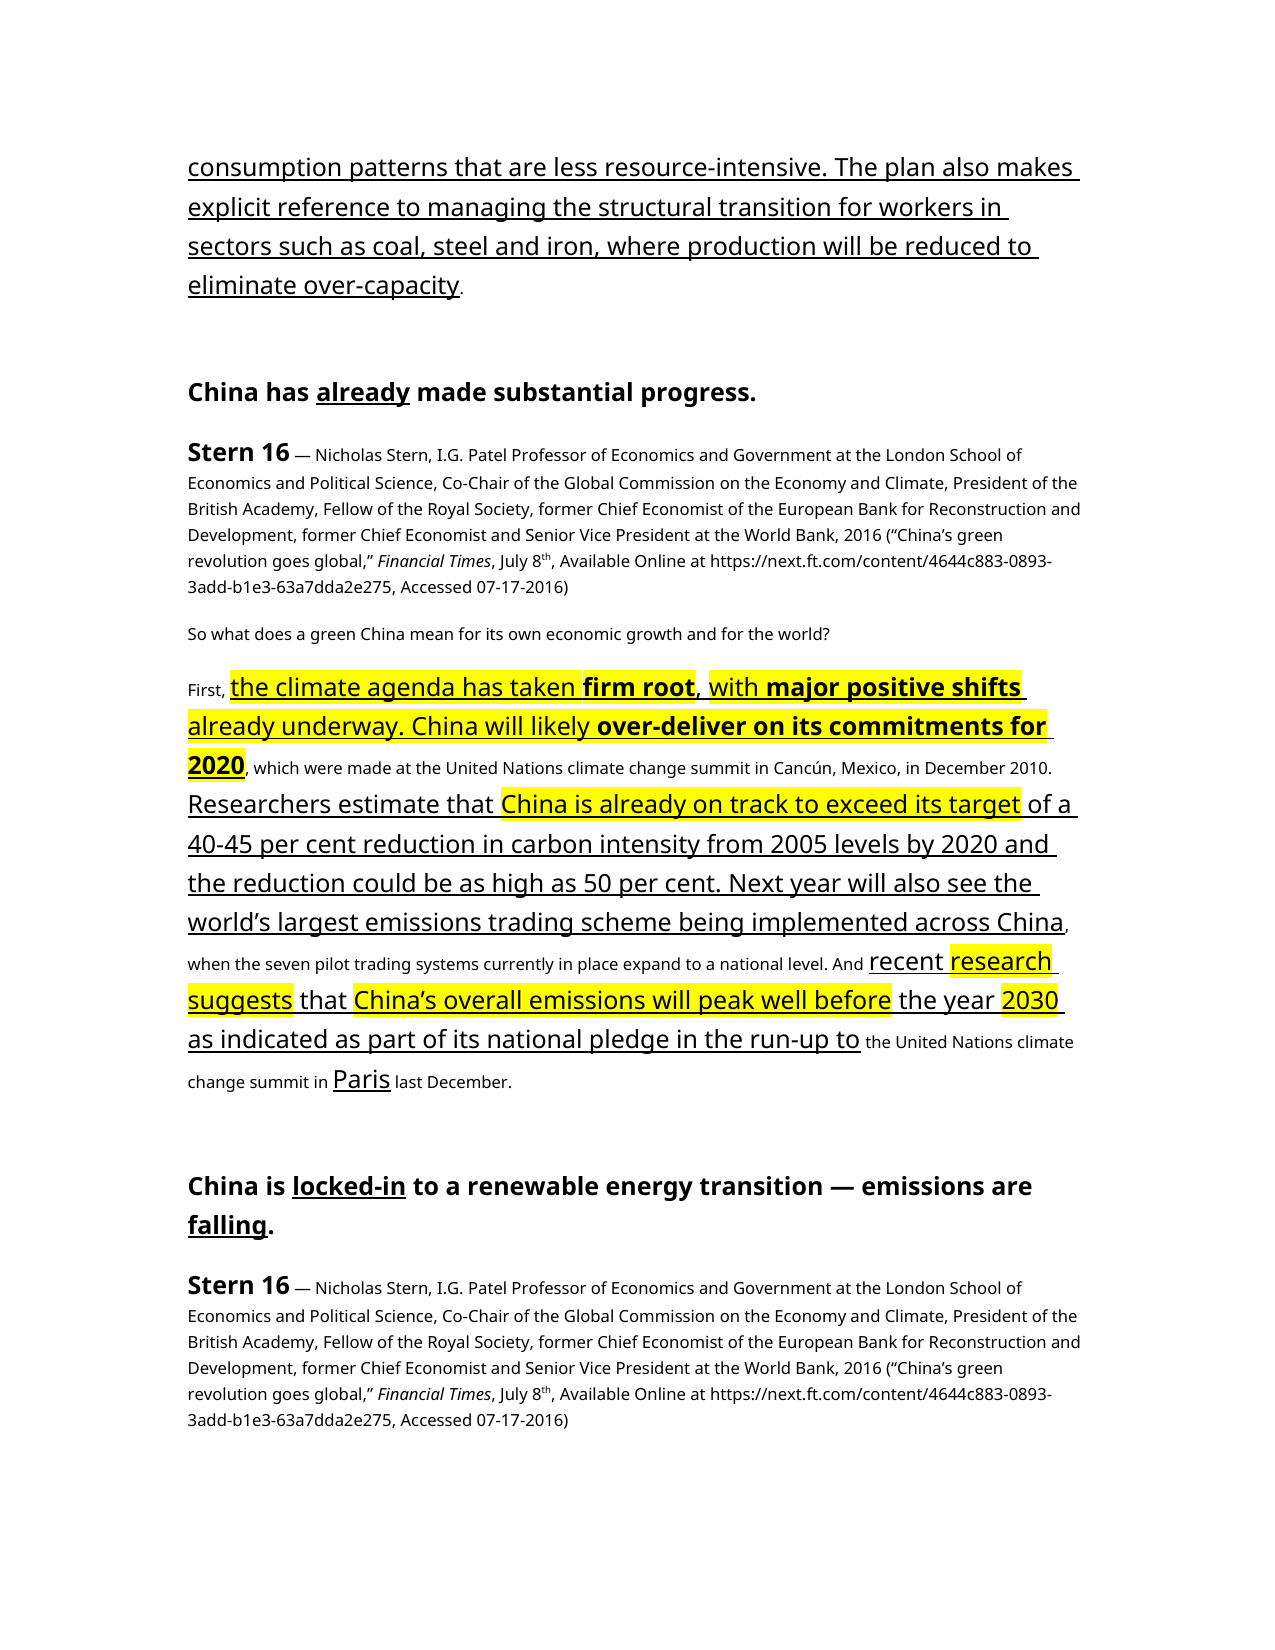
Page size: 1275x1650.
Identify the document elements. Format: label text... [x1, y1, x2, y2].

text Stern 16 — Nicholas Stern, I.G. Patel Professor of Economics and Government at the London School of Economics and Political Science, Co-Chair of the Global Commission on the Economy and Climate, President of the British Academy, Fellow of the Royal Society, former Chief Economist of the European Bank for Reconstruction and Development, former Chief Economist and Senior Vice President at the World Bank, 2016 (“China’s green revolution goes global,” Financial Times, July 8th, Available Online at https://next.ft.com/content/4644c883-0893-3add-b1e3-63a7dda2e275, Accessed 07-17-2016) [187, 1267, 1087, 1432]
subtitle China has already made substantial progress. [187, 374, 1087, 408]
subtitle China is locked-in to a renewable energy transition — emissions are falling. [187, 1168, 1087, 1241]
text Stern 16 — Nicholas Stern, I.G. Patel Professor of Economics and Government at the London School of Economics and Political Science, Co-Chair of the Global Commission on the Economy and Climate, President of the British Academy, Fellow of the Royal Society, former Chief Economist of the European Bank for Reconstruction and Development, former Chief Economist and Senior Vice President at the World Bank, 2016 (“China’s green revolution goes global,” Financial Times, July 8th, Available Online at https://next.ft.com/content/4644c883-0893-3add-b1e3-63a7dda2e275, Accessed 07-17-2016) [187, 434, 1087, 599]
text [187, 150, 1087, 302]
text So what does a green China mean for its own economic growth and for the world? [187, 623, 1087, 646]
text First, the climate agenda has taken firm root, with major positive shifts already underway. China will likely over-deliver on its commitments for 2020, which were made at the United Nations climate change summit in Cancún, Mexico, in December 2010. Researchers estimate that China is already on track to exceed its target of a 40-45 per cent reduction in carbon intensity from 2005 levels by 2020 and the reduction could be as high as 50 per cent. Next year will also see the world’s largest emissions trading scheme being implemented across China, when the seven pilot trading systems currently in place expand to a national level. And recent research suggests that China’s overall emissions will peak well before the year 2030 as indicated as part of its national pledge in the run-up to the United Nations climate change summit in Paris last December. [187, 670, 1087, 1095]
